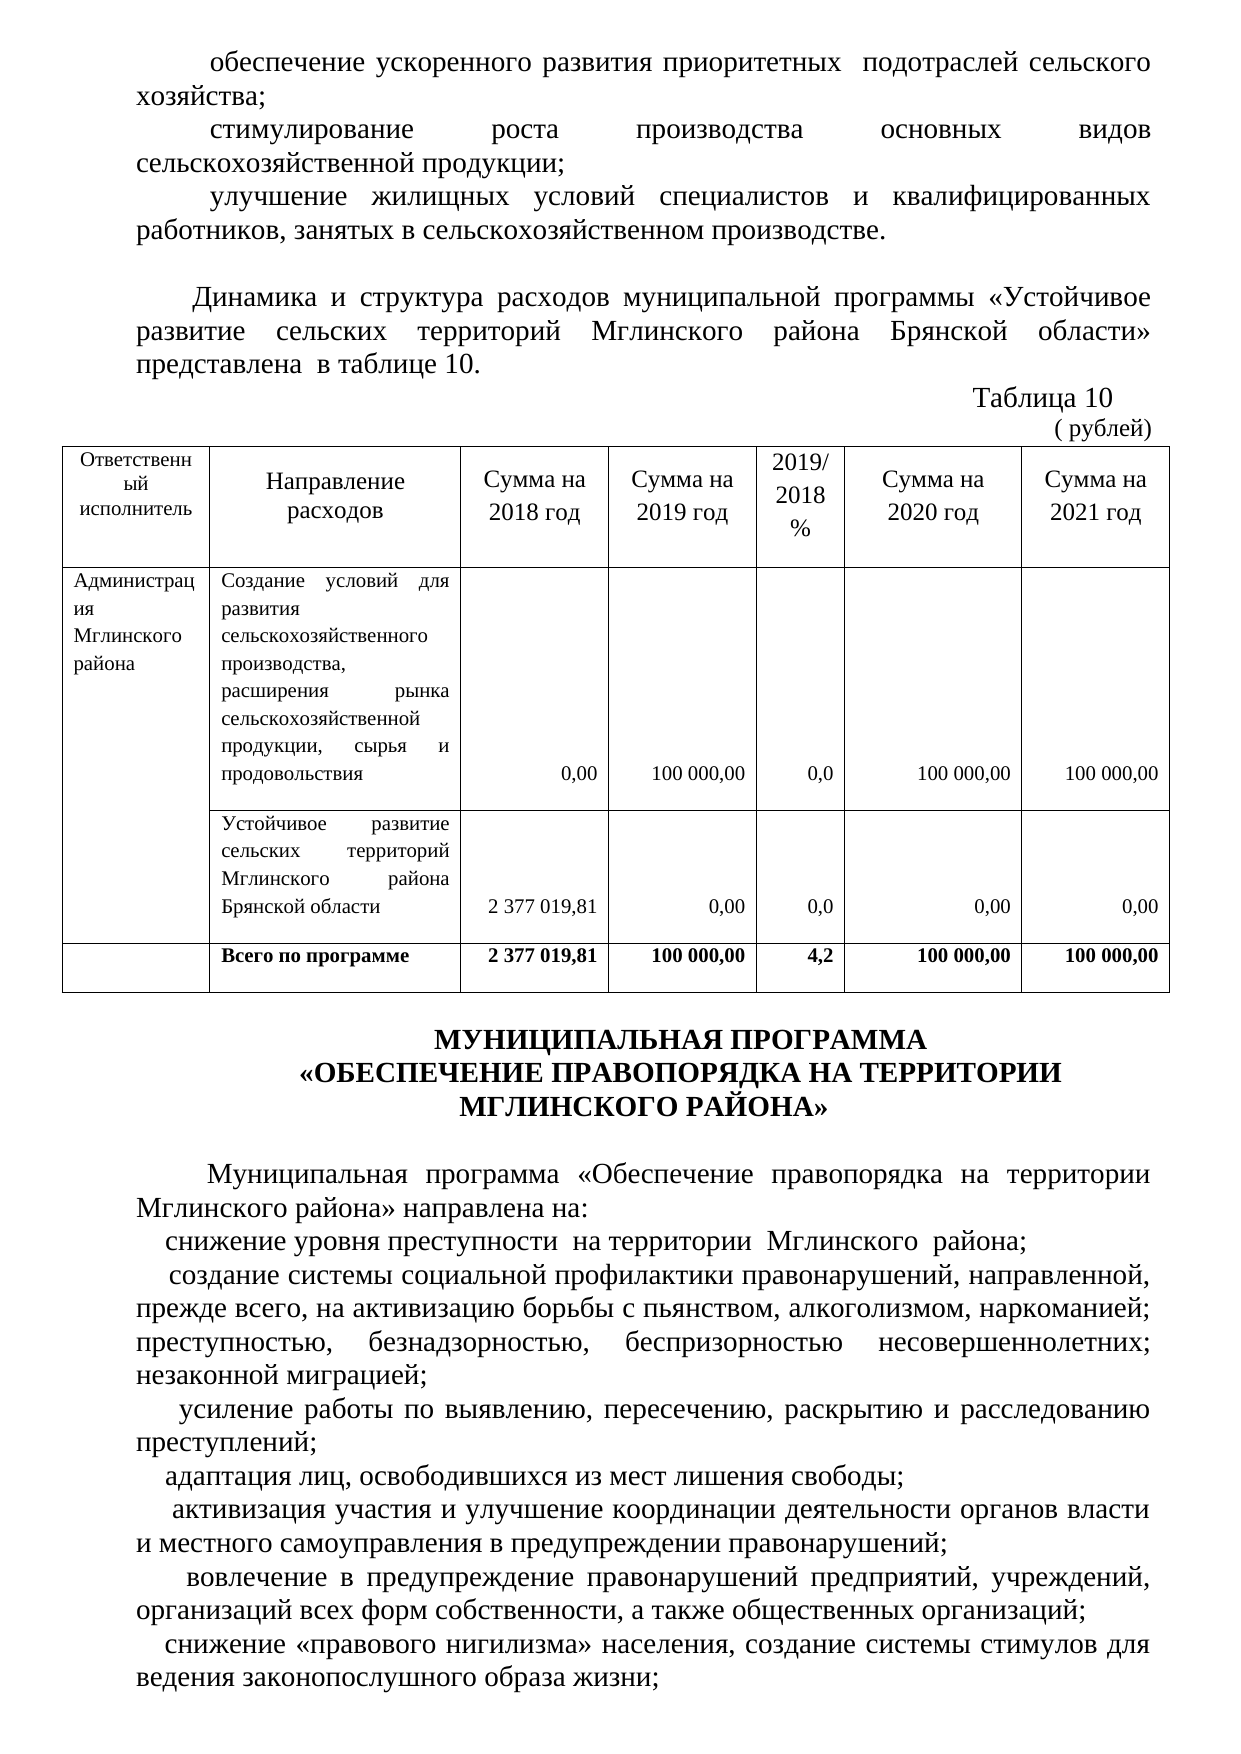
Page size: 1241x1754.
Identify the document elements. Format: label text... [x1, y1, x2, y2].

title вовлечение в предупреждение правонарушений предприятий, учреждений, организаций всех форм собственности, а также общественных организаций; [136, 1559, 1152, 1626]
table_cell Администрация Мглинского района [63, 568, 209, 942]
table_cell 100 000,00 [845, 568, 1021, 810]
text обеспечение ускоренного развития приоритетных подотраслей сельского хозяйства; [136, 44, 1152, 111]
table_cell Всего по программе [210, 944, 460, 992]
title адаптация лиц, освободившихся из мест лишения свободы; [136, 1458, 1152, 1492]
table_header 2019/2018 % [757, 447, 844, 567]
text Динамика и структура расходов муниципальной программы «Устойчивое развитие сельских территорий Мглинского района Брянской области» представлена в таблице 10. [136, 279, 1152, 380]
table_header Сумма на 2018 год [461, 447, 608, 567]
table_cell 100 000,00 [609, 568, 756, 810]
table_cell 0,00 [609, 811, 756, 942]
title усиление работы по выявлению, пересечению, раскрытию и расследованию преступлений; [136, 1391, 1152, 1458]
table_cell 2 377 019,81 [461, 811, 608, 942]
table_cell 0,0 [757, 811, 844, 942]
text МУНИЦИПАЛЬНАЯ ПРОГРАММА [136, 1022, 1152, 1056]
table_cell 0,00 [1022, 811, 1169, 942]
table_cell Устойчивое развитие сельских территорий Мглинского района Брянской области [210, 811, 460, 942]
table_cell [63, 944, 209, 992]
title снижение «правового нигилизма» населения, создание системы стимулов для ведения законопослушного образа жизни; [136, 1626, 1152, 1693]
text улучшение жилищных условий специалистов и квалифицированных работников, занятых в сельскохозяйственном производстве. [136, 178, 1152, 246]
table_header Направление расходов [210, 447, 460, 567]
table_header Сумма на 2019 год [609, 447, 756, 567]
text ( рублей) [136, 413, 1152, 442]
table_header Ответственный исполнитель [63, 447, 209, 567]
title создание системы социальной профилактики правонарушений, направленной, прежде всего, на активизацию борьбы с пьянством, алкоголизмом, наркоманией; преступностью, безнадзорностью, беспризорностью несовершеннолетних; незаконной миграцией; [136, 1257, 1152, 1391]
text Таблица 10 [136, 380, 1152, 413]
table_header Сумма на 2021 год [1022, 447, 1169, 567]
text стимулирование роста производства основных видов сельскохозяйственной продукции; [136, 111, 1152, 178]
table_header Сумма на 2020 год [845, 447, 1021, 567]
table_cell 100 000,00 [1022, 944, 1169, 992]
table_cell 4,2 [757, 944, 844, 992]
title активизация участия и улучшение координации деятельности органов власти и местного самоуправления в предупреждении правонарушений; [136, 1492, 1152, 1559]
table_cell 0,00 [461, 568, 608, 810]
text Муниципальная программа «Обеспечение правопорядка на территории Мглинского района» направлена на: [136, 1156, 1152, 1223]
text «ОБЕСПЕЧЕНИЕ ПРАВОПОРЯДКА НА ТЕРРИТОРИИ МГЛИНСКОГО РАЙОНА» [136, 1056, 1152, 1123]
table_cell Создание условий для развития сельскохозяйственного производства, расширения рынка сельскохозяйственной продукции, сырья и продовольствия [210, 568, 460, 810]
title снижение уровня преступности на территории Мглинского района; [136, 1223, 1152, 1257]
table_cell 100 000,00 [1022, 568, 1169, 810]
table_cell 100 000,00 [845, 944, 1021, 992]
table_cell 0,00 [845, 811, 1021, 942]
table_cell 100 000,00 [609, 944, 756, 992]
table_cell 0,0 [757, 568, 844, 810]
table_cell 2 377 019,81 [461, 944, 608, 992]
